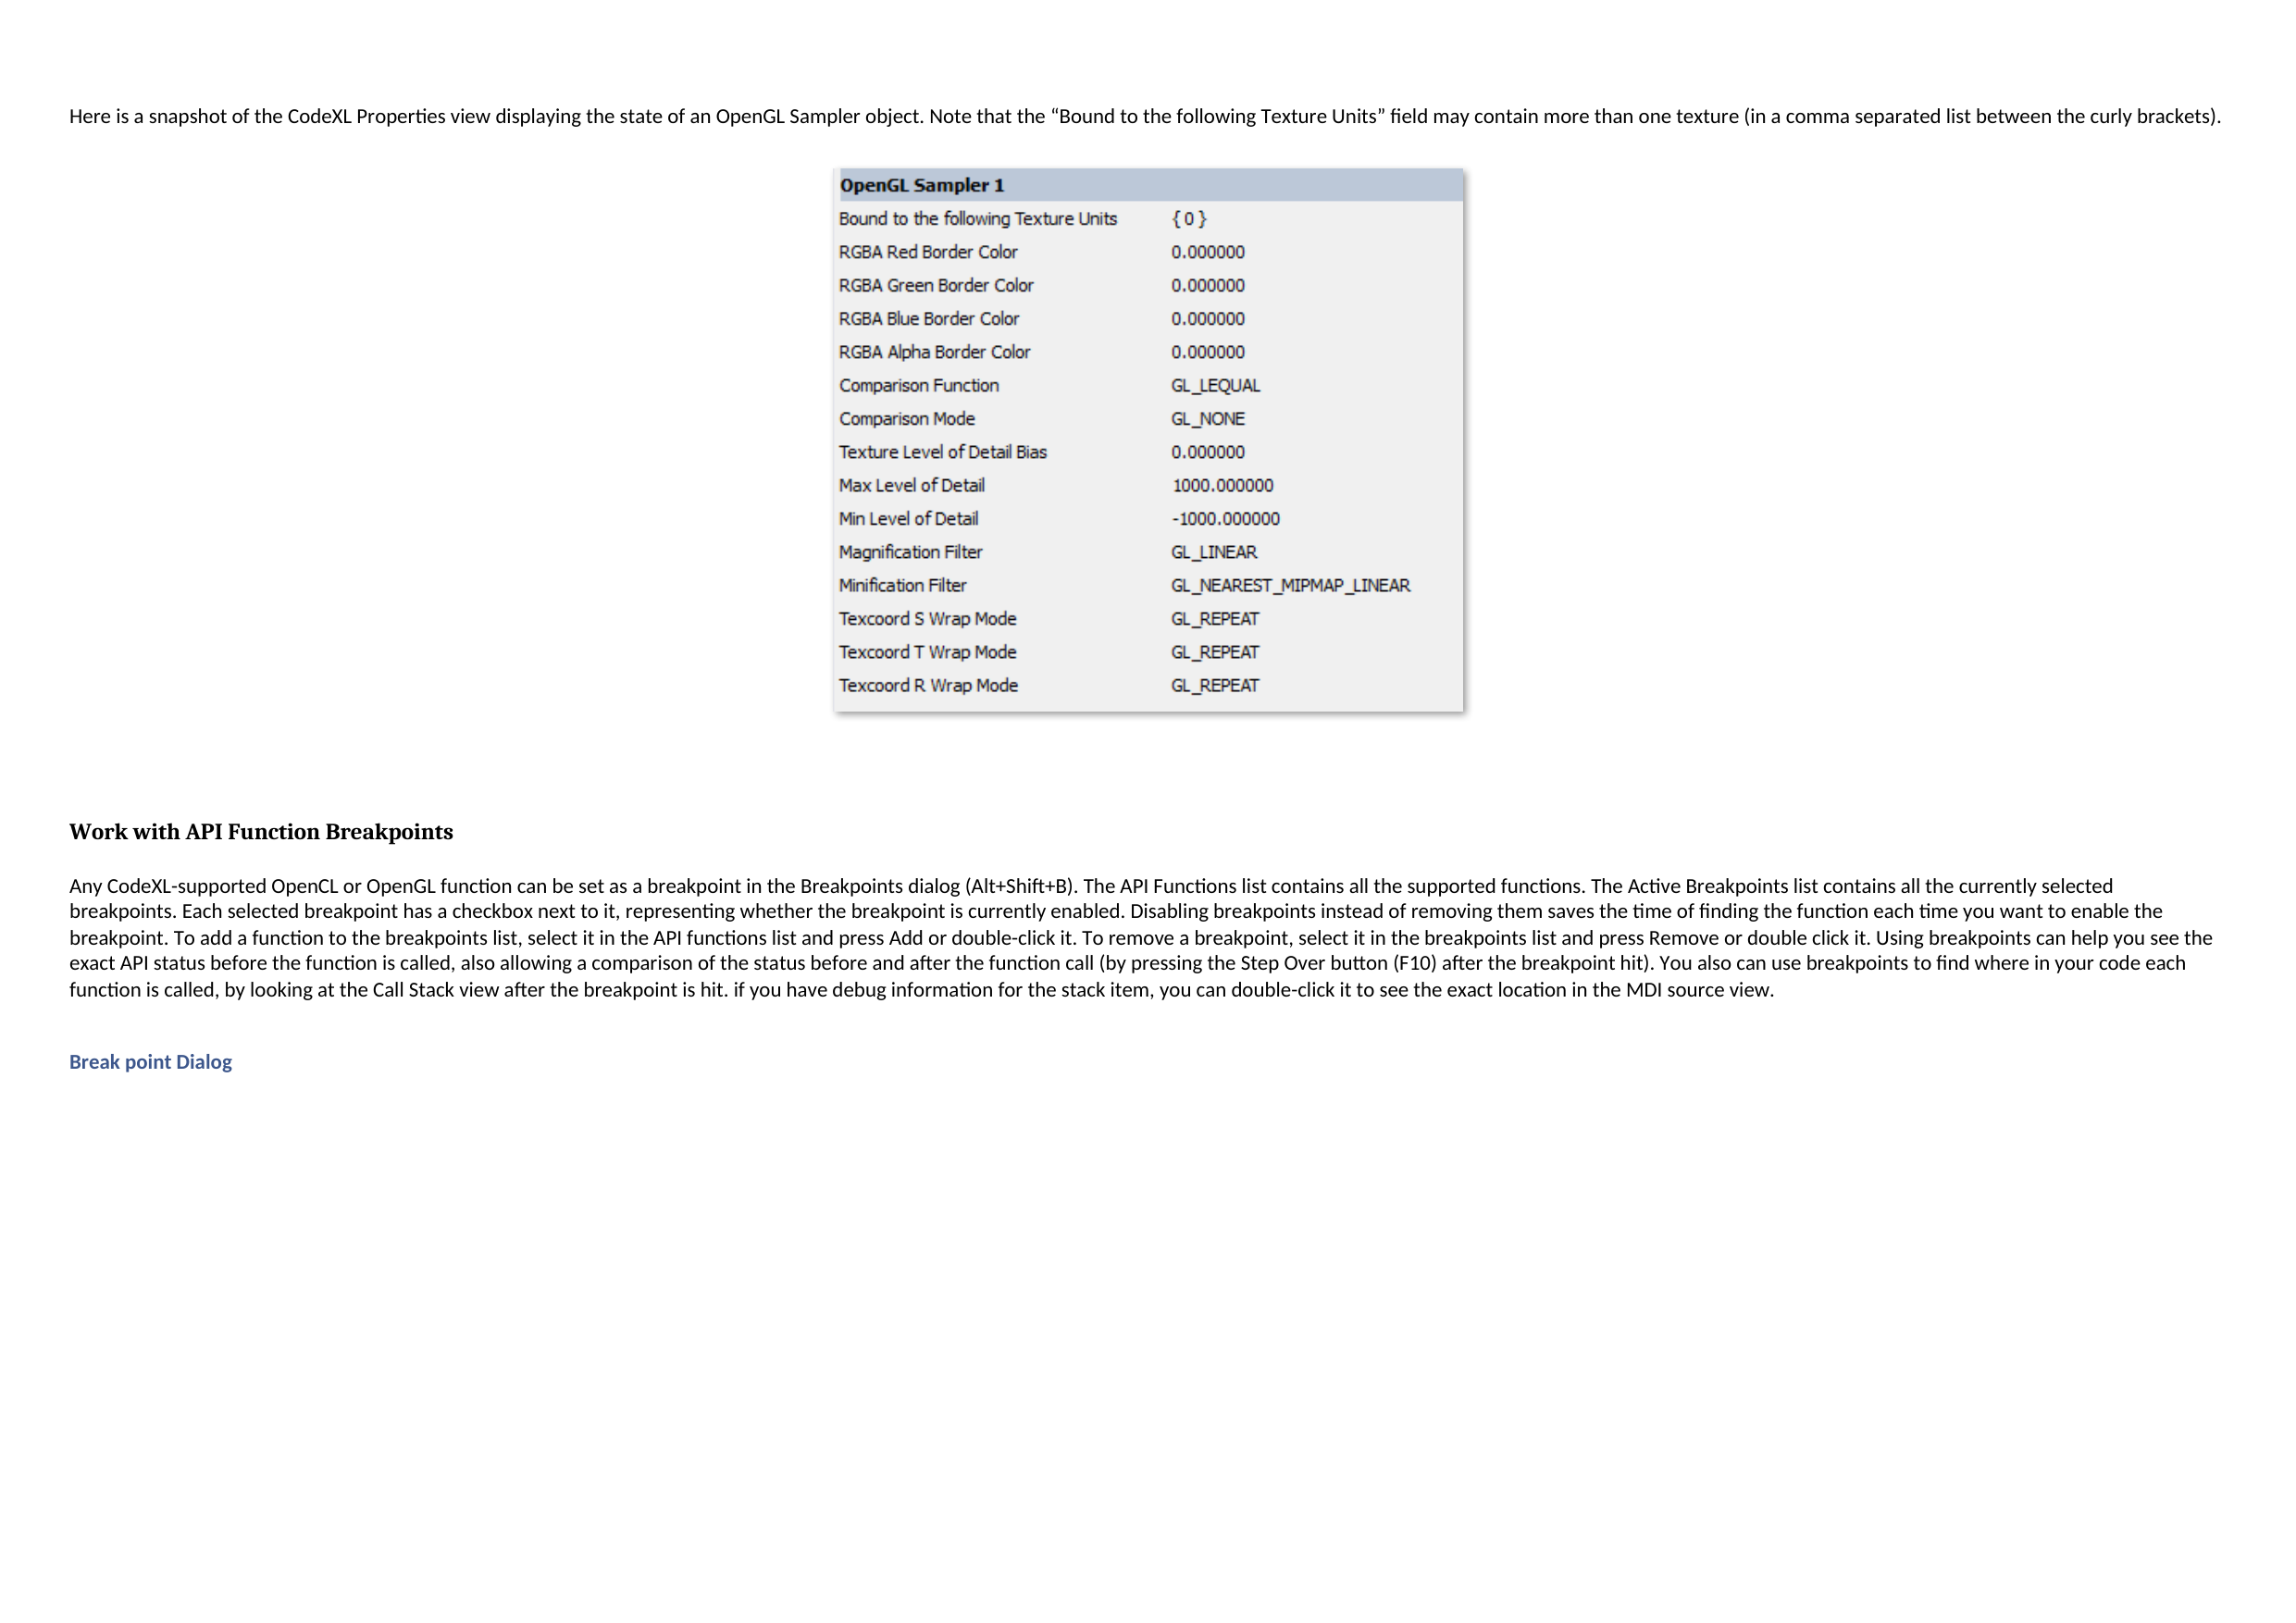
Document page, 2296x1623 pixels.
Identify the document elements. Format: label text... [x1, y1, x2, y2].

text Here is a snapshot of the CodeXL Properties view displaying the state of an OpenGL Sampler object. Note that the “Bound to the following Texture Units” field may contain more than one texture (in a comma separated list between the curly brackets). [69, 103, 2226, 129]
text Break point Dialog [69, 1048, 2226, 1074]
picture [833, 168, 1463, 712]
text Work with API Function Breakpoints [69, 819, 2226, 845]
text Any CodeXL-supported OpenCL or OpenGL function can be set as a breakpoint in the Breakpoints dialog (Alt+Shift+B). The API Functions list contains all the supported functions. The Active Breakpoints list contains all the currently selected breakpoints. Each selected breakpoint has a checkbox next to it, representing whether the breakpoint is currently enabled. Disabling breakpoints instead of removing them saves the time of finding the function each time you want to enable the breakpoint. To add a function to the breakpoints list, select it in the API functions list and press Add or double-click it. To remove a breakpoint, select it in the breakpoints list and press Remove or double click it. Using breakpoints can help you see the exact API status before the function is called, also allowing a comparison of the status before and after the function call (by pressing the Step Over button (F10) after the breakpoint hit). You also can use breakpoints to find where in your code each function is called, by looking at the Call Stack view after the breakpoint is hit. if you have debug information for the stack item, you can double-click it to see the exact location in the MDI source view. [69, 873, 2226, 1002]
